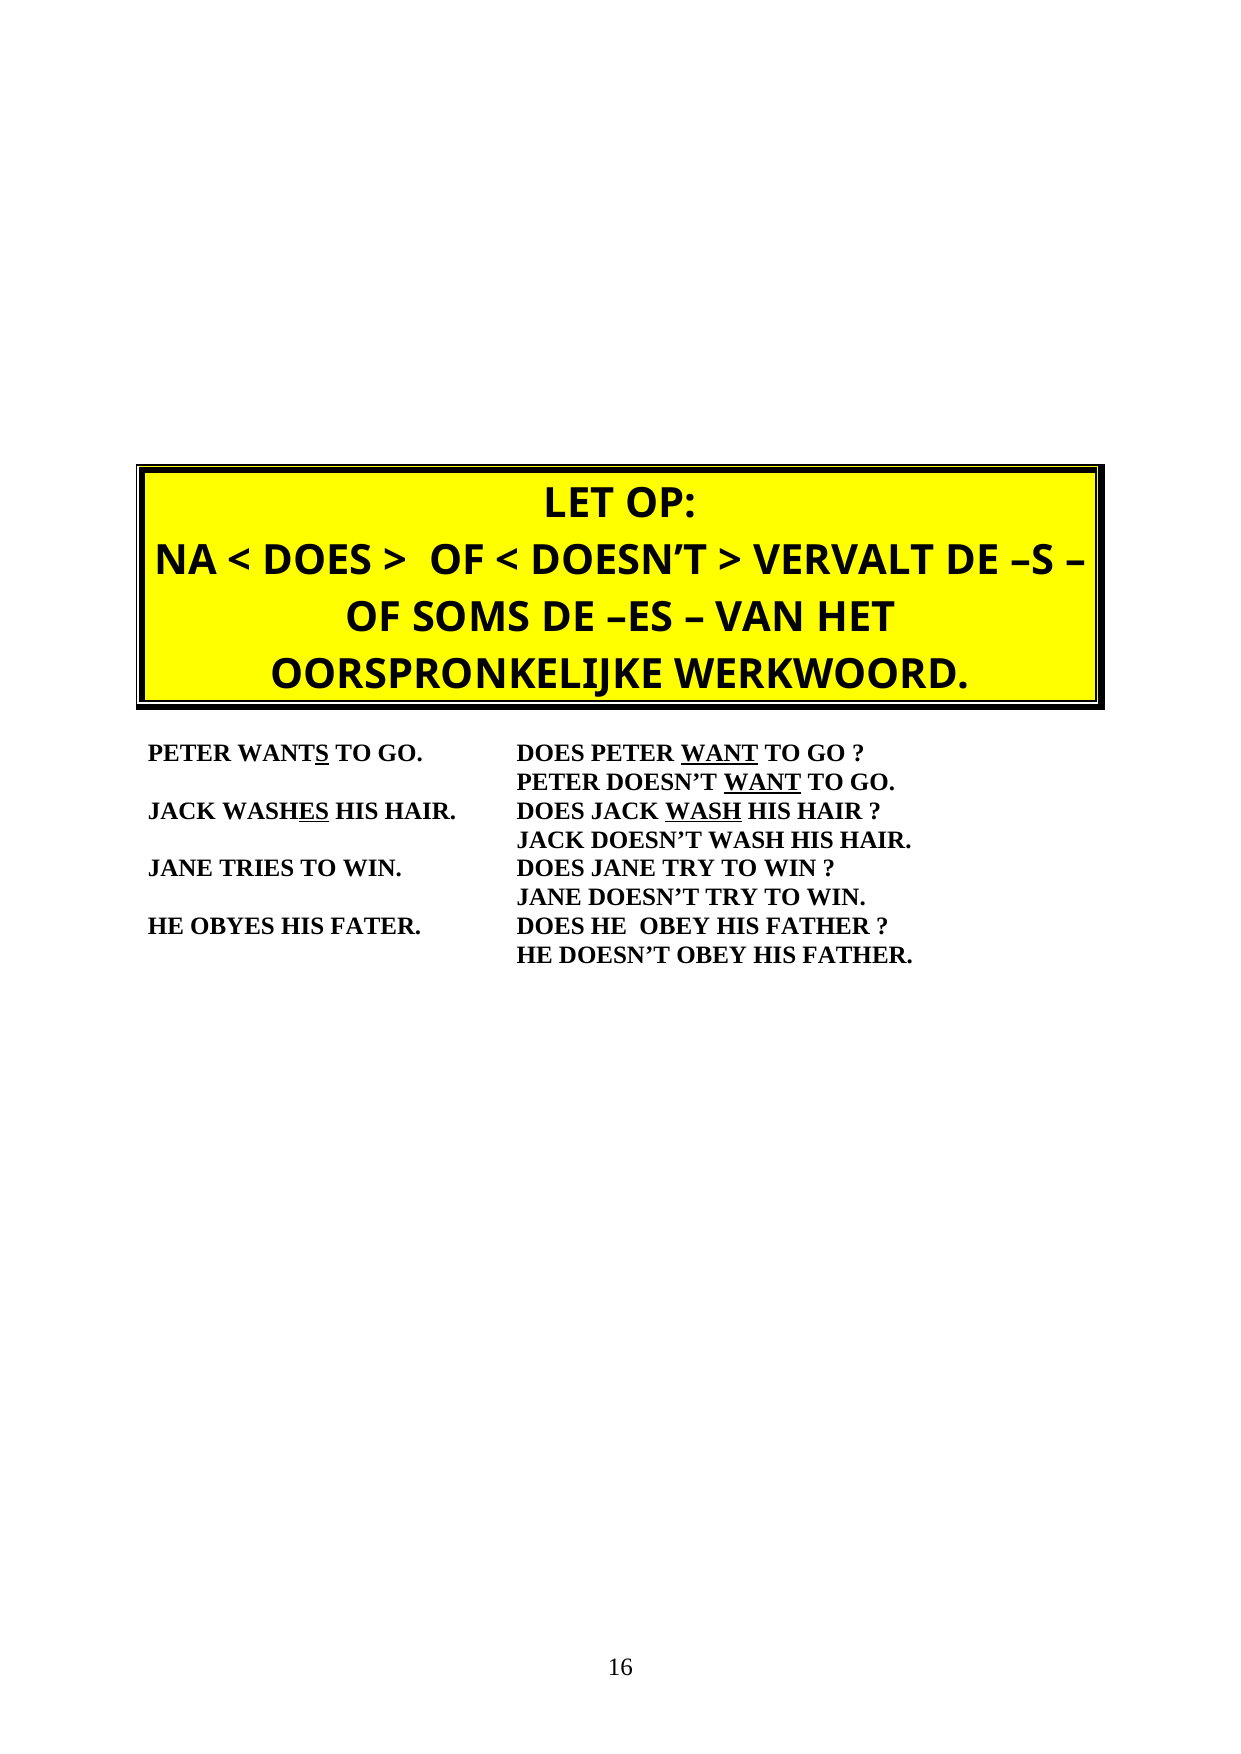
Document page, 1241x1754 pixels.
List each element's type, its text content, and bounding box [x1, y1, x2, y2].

text PETER WANTS TO GO. DOES PETER WANT TO GO ? [148, 738, 1093, 767]
text PETER DOESN’T WANT TO GO. [148, 767, 1093, 796]
text HE DOESN’T OBEY HIS FATHER. [148, 940, 1093, 968]
text JANE TRIES TO WIN. DOES JANE TRY TO WIN ? [148, 853, 1093, 882]
text JACK WASHES HIS HAIR. DOES JACK WASH HIS HAIR ? [148, 796, 1093, 825]
text HE OBYES HIS FATER. DOES HE OBEY HIS FATHER ? [148, 911, 1093, 940]
text JACK DOESN’T WASH HIS HAIR. [148, 825, 1093, 853]
text JANE DOESN’T TRY TO WIN. [148, 882, 1093, 911]
table_header LET OP: NA < DOES > OF < DOESN’T > VERVALT DE –S – OF SOMS DE –ES – VAN HET OORSPRONKELIJKE WERKWOORD. [145, 473, 1095, 700]
